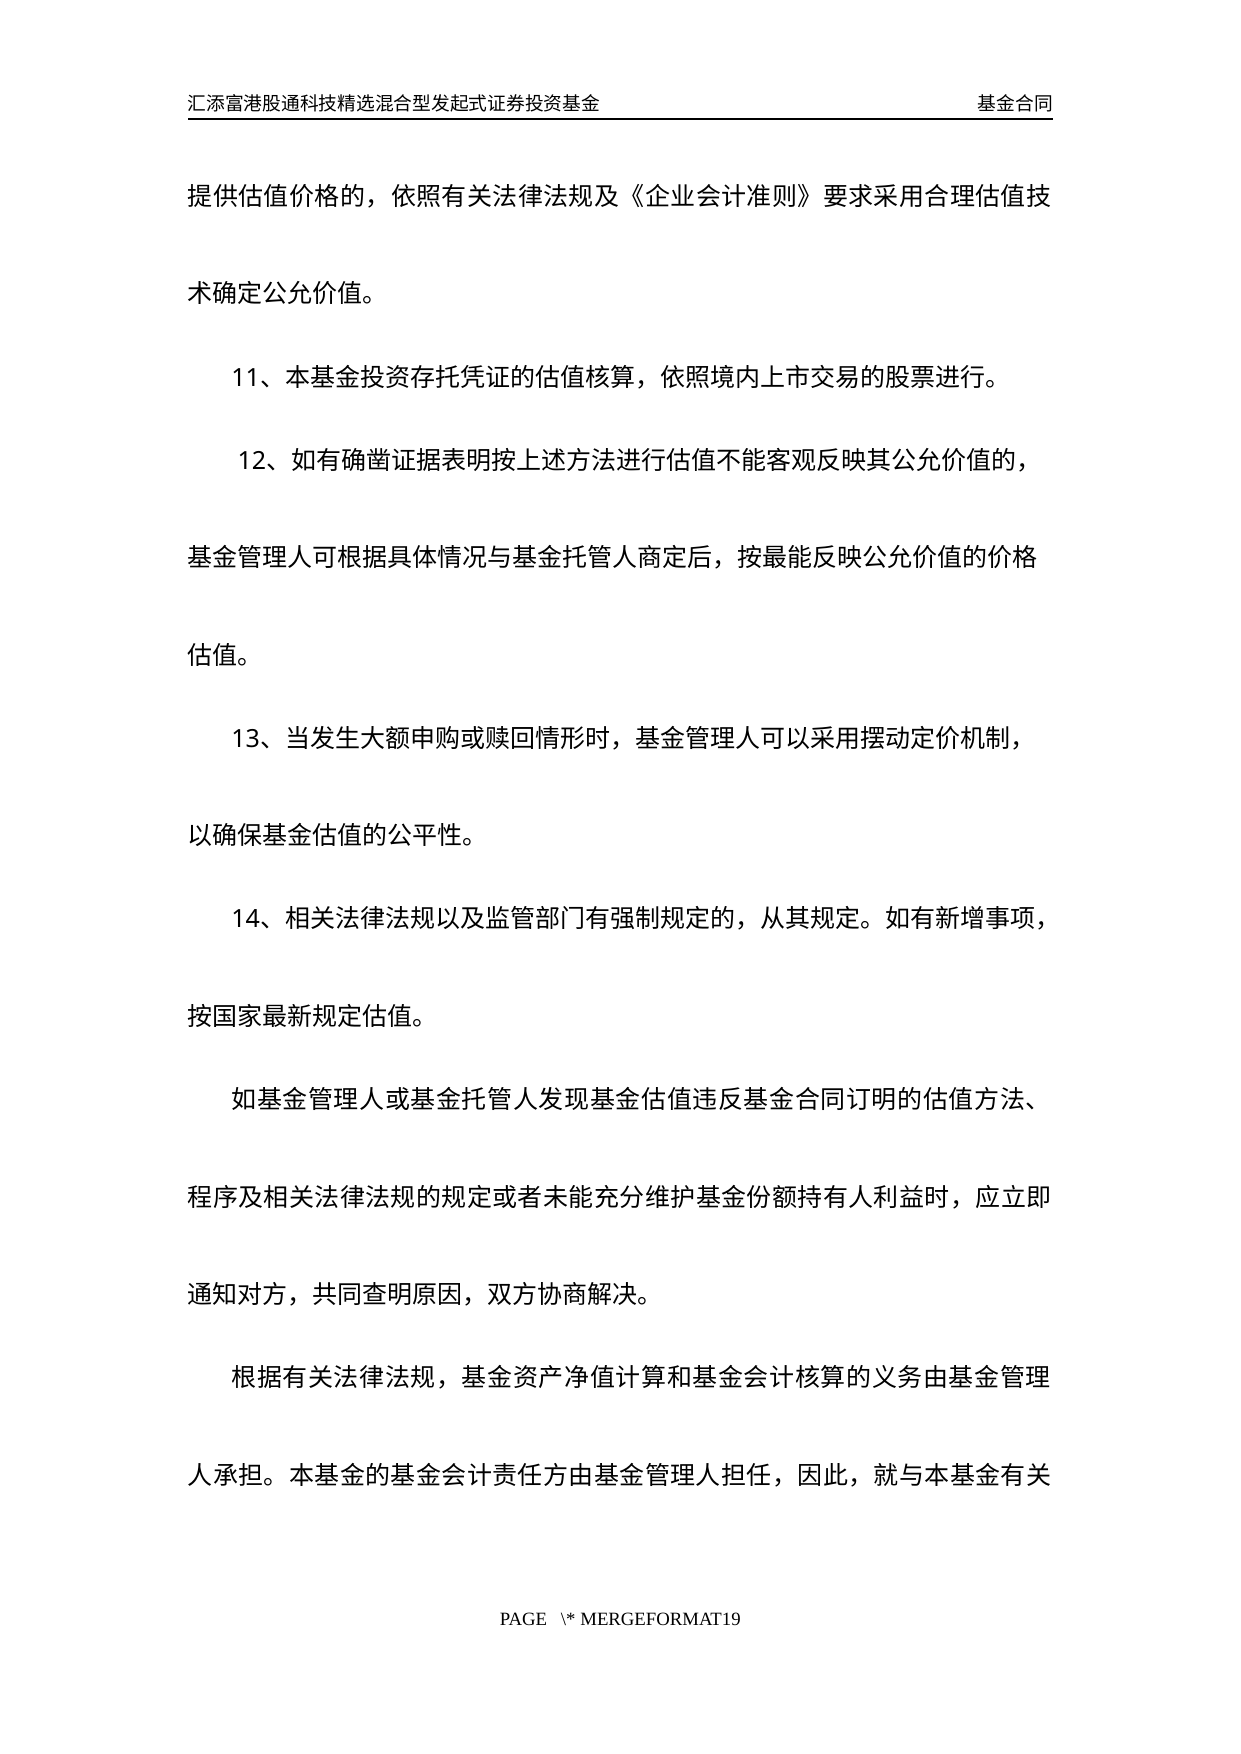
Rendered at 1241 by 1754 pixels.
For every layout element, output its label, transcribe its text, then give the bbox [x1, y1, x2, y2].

text 11、本基金投资存托凭证的估值核算，依照境内上市交易的股票进行。 [187, 343, 1053, 408]
text 12、如有确凿证据表明按上述方法进行估值不能客观反映其公允价值的，基金管理人可根据具体情况与基金托管人商定后，按最能反映公允价值的价格估值。 [187, 426, 1053, 686]
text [187, 162, 1053, 324]
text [187, 1343, 1053, 1506]
text 如基金管理人或基金托管人发现基金估值违反基金合同订明的估值方法、程序及相关法律法规的规定或者未能充分维护基金份额持有人利益时，应立即通知对方，共同查明原因，双方协商解决。 [187, 1065, 1053, 1325]
text 14、相关法律法规以及监管部门有强制规定的，从其规定。如有新增事项，按国家最新规定估值。 [187, 884, 1053, 1047]
text 13、当发生大额申购或赎回情形时，基金管理人可以采用摆动定价机制，以确保基金估值的公平性。 [187, 704, 1053, 866]
